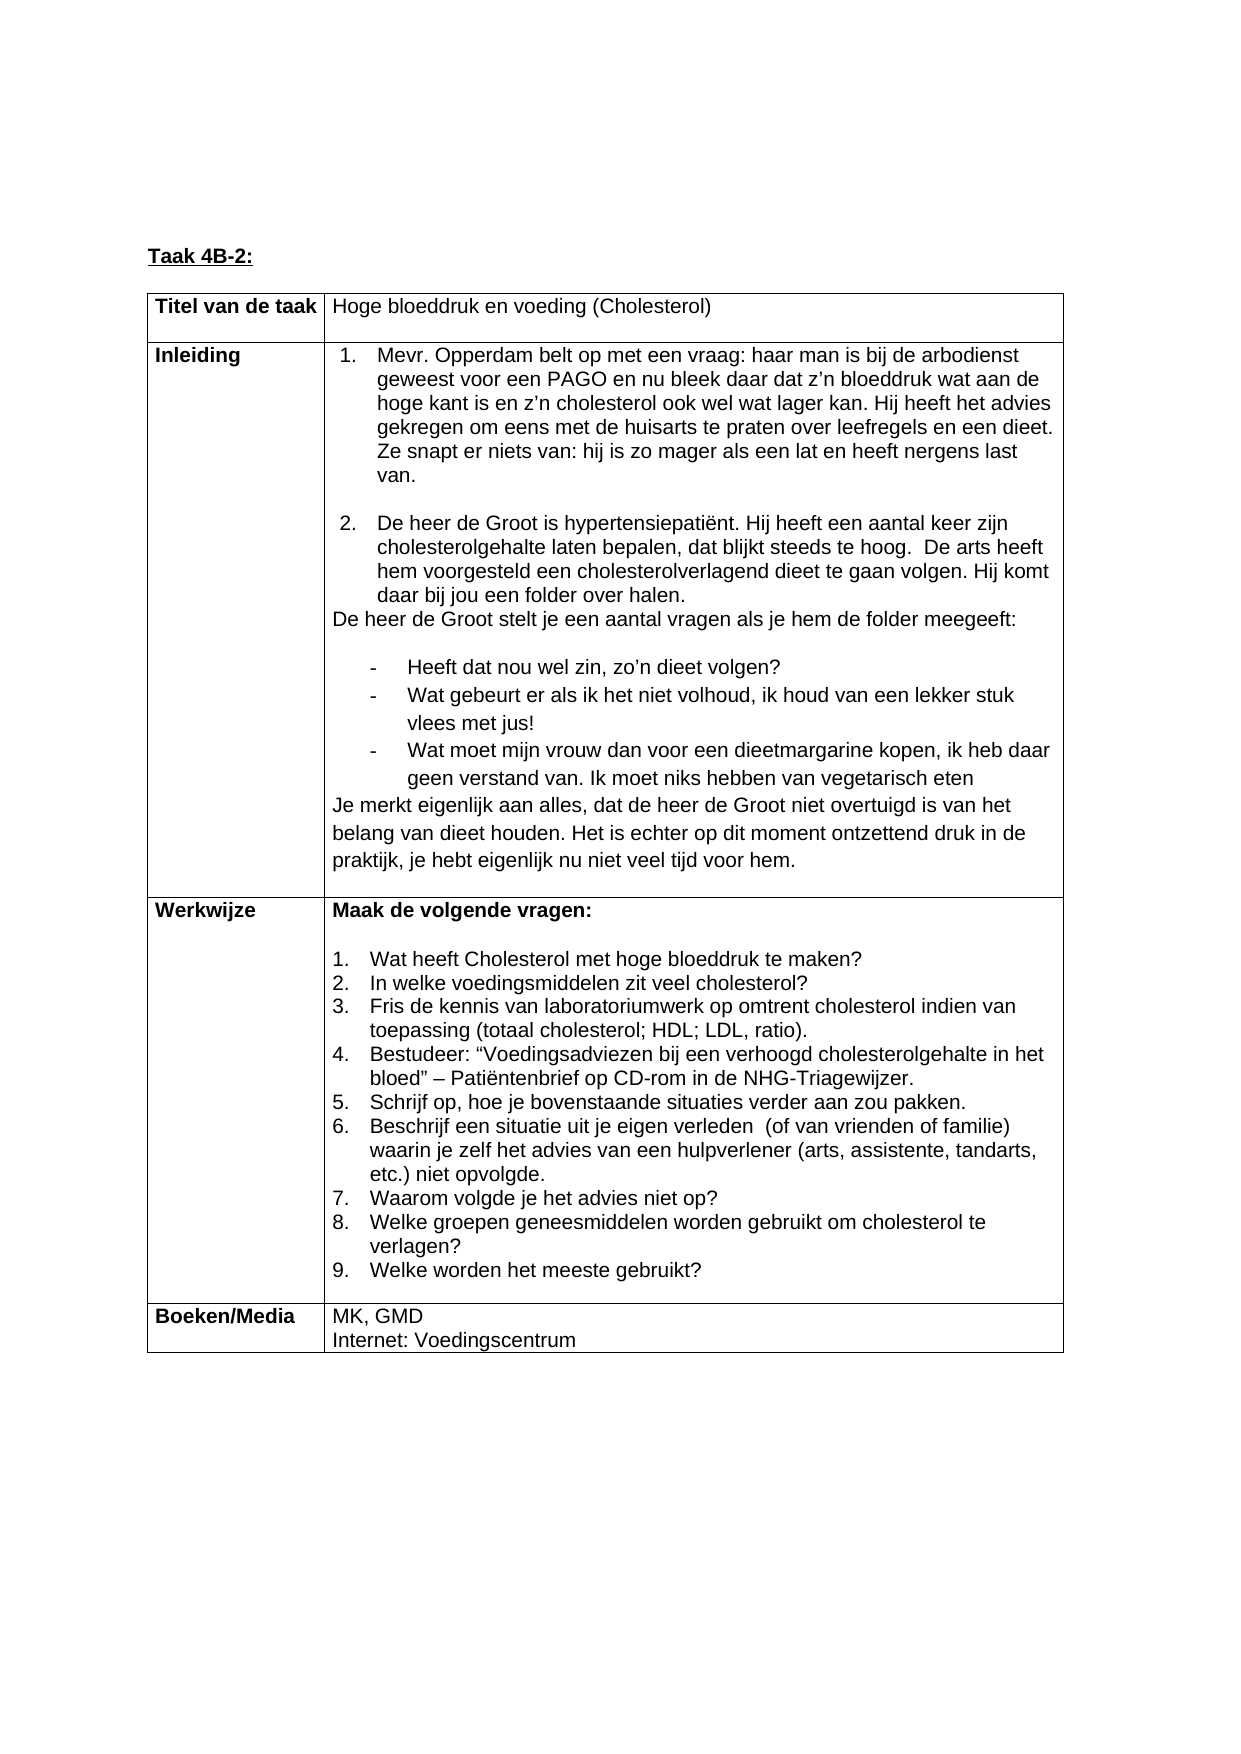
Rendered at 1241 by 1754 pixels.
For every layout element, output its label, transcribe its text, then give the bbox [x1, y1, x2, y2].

table_cell Boeken/Media [148, 1304, 324, 1352]
table_cell Mevr. Opperdam belt op met een vraag: haar man is bij de arbodienst geweest voor een PAGO en nu bleek daar dat z’n bloeddruk wat aan de hoge kant is en z’n cholesterol ook wel wat lager kan. Hij heeft het advies gekregen om eens met de huisarts te praten over leefregels en een dieet. Ze snapt er niets van: hij is zo mager als een lat en heeft nergens last van. De heer de Groot is hypertensiepatiënt. Hij heeft een aantal keer zijn cholesterolgehalte laten bepalen, dat blijkt steeds te hoog. De arts heeft hem voorgesteld een cholesterolverlagend dieet te gaan volgen. Hij komt daar bij jou een folder over halen. De heer de Groot stelt je een aantal vragen als je hem de folder meegeeft: Heeft dat nou wel zin, zo’n dieet volgen? Wat gebeurt er als ik het niet volhoud, ik houd van een lekker stuk vlees met jus! Wat moet mijn vrouw dan voor een dieetmargarine kopen, ik heb daar geen verstand van. Ik moet niks hebben van vegetarisch eten Je merkt eigenlijk aan alles, dat de heer de Groot niet overtuigd is van het belang van dieet houden. Het is echter op dit moment ontzettend druk in de praktijk, je hebt eigenlijk nu niet veel tijd voor hem. [325, 343, 1063, 897]
text Taak 4B-2: [148, 244, 1093, 268]
table_header Hoge bloeddruk en voeding (Cholesterol) [325, 294, 1063, 342]
table_cell MK, GMD Internet: Voedingscentrum [325, 1304, 1063, 1352]
table_cell Inleiding [148, 343, 324, 897]
table_cell Maak de volgende vragen: Wat heeft Cholesterol met hoge bloeddruk te maken? In welke voedingsmiddelen zit veel cholesterol? Fris de kennis van laboratoriumwerk op omtrent cholesterol indien van toepassing (totaal cholesterol; HDL; LDL, ratio). Bestudeer: “Voedingsadviezen bij een verhoogd cholesterolgehalte in het bloed” – Patiëntenbrief op CD-rom in de NHG-Triagewijzer. Schrijf op, hoe je bovenstaande situaties verder aan zou pakken. Beschrijf een situatie uit je eigen verleden (of van vrienden of familie) waarin je zelf het advies van een hulpverlener (arts, assistente, tandarts, etc.) niet opvolgde. Waarom volgde je het advies niet op? Welke groepen geneesmiddelen worden gebruikt om cholesterol te verlagen? Welke worden het meeste gebruikt? [325, 898, 1063, 1303]
table_cell Werkwijze [148, 898, 324, 1303]
table_header Titel van de taak [148, 294, 324, 342]
